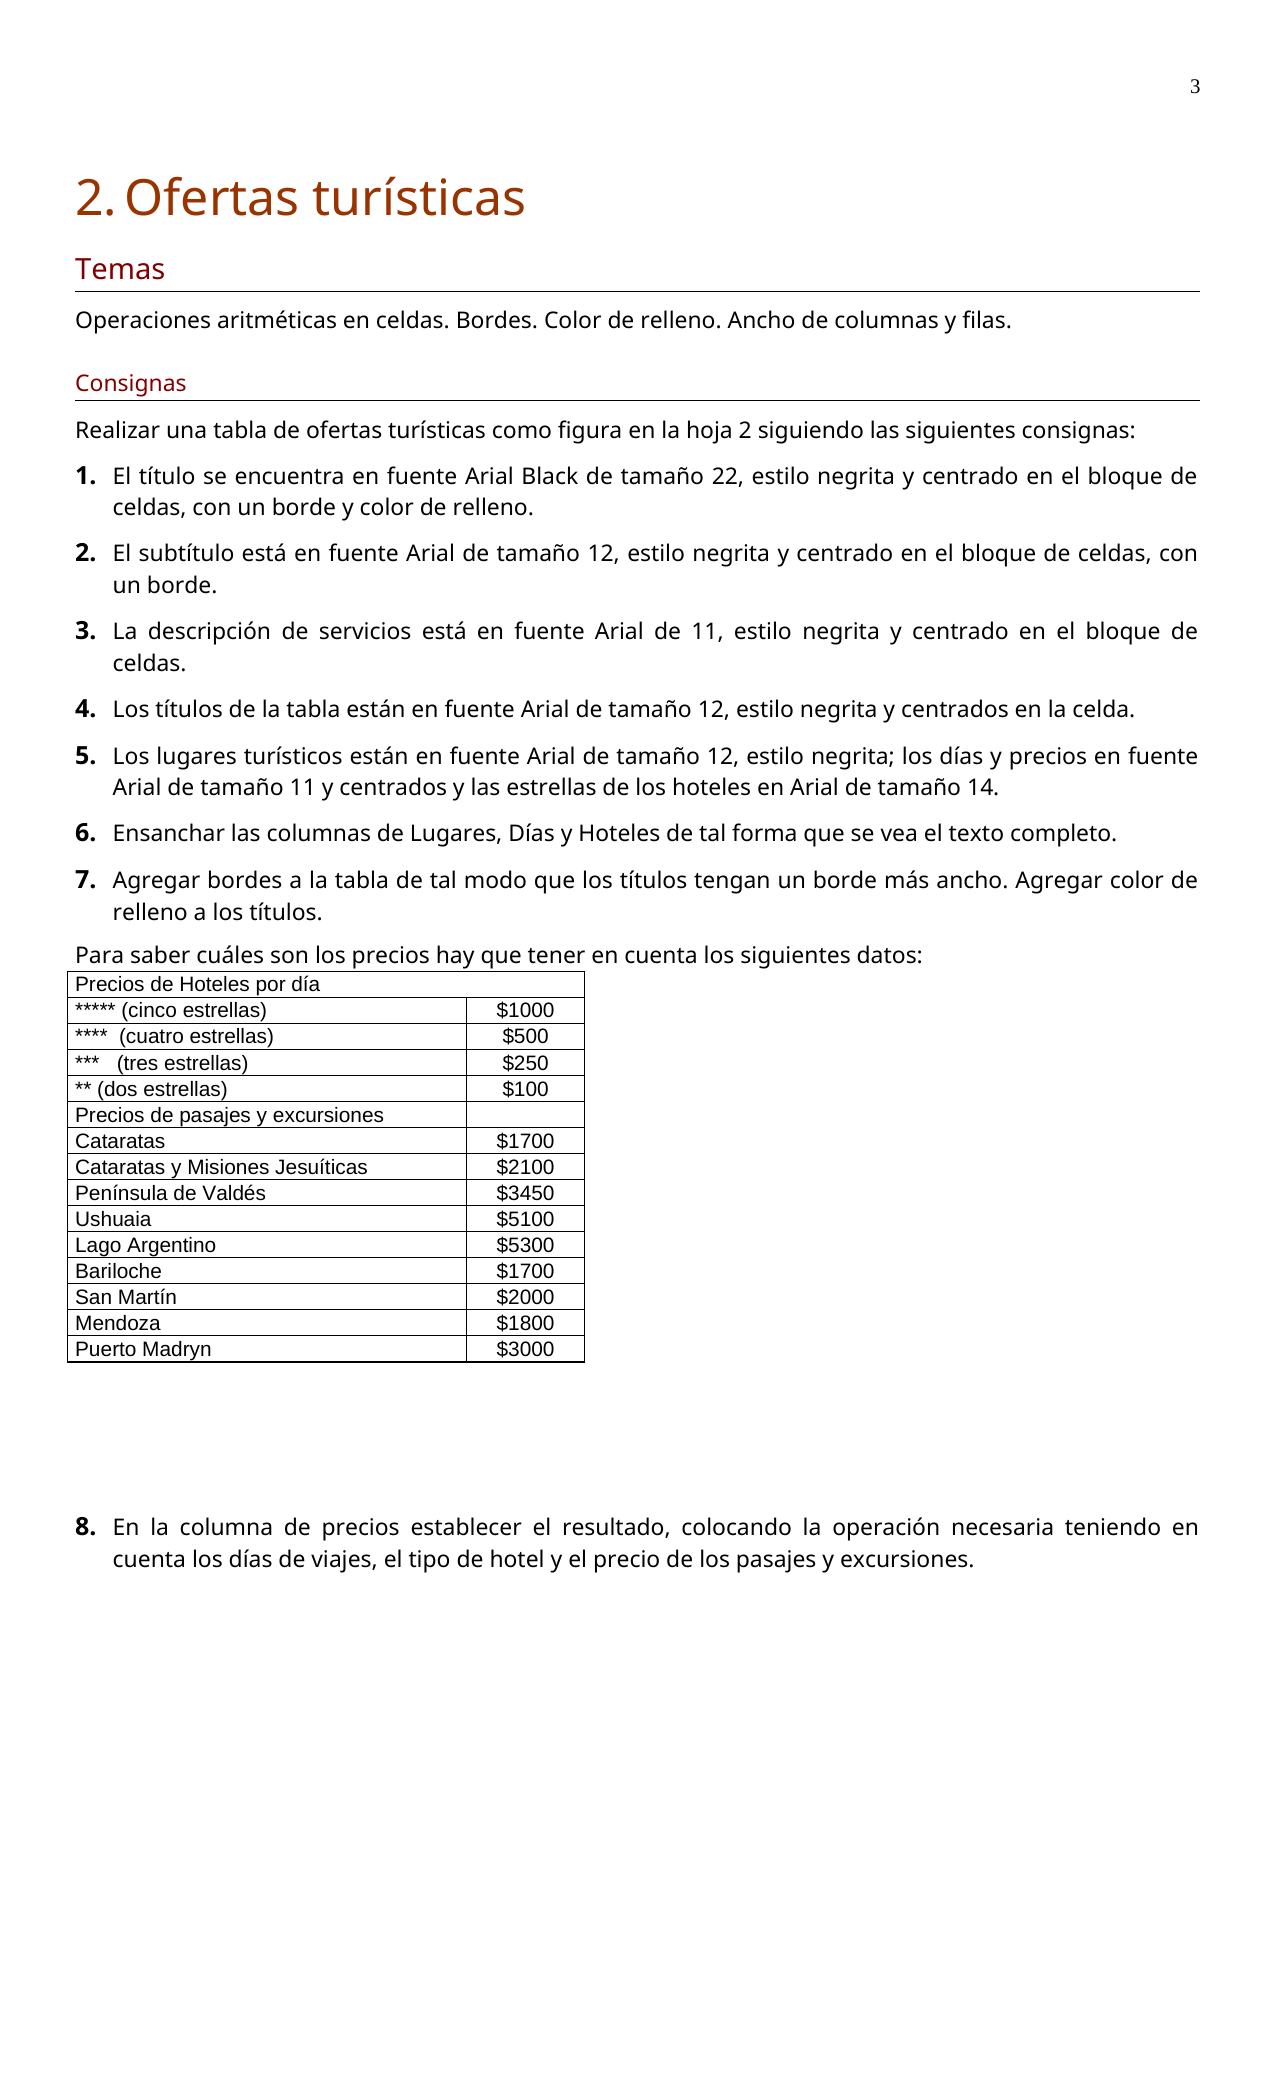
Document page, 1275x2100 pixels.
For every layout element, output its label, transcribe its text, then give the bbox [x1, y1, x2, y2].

table_cell ***** (cinco estrellas) [68, 998, 466, 1023]
table_cell $5300 [467, 1232, 584, 1257]
table_cell ** (dos estrellas) [68, 1076, 466, 1101]
table_cell San Martín [68, 1284, 466, 1309]
list La descripción de servicios está en fuente Arial de 11, estilo negrita y centrado en el bloque de celdas. [75, 613, 1200, 678]
table_cell $3000 [467, 1336, 584, 1361]
list Los lugares turísticos están en fuente Arial de tamaño 12, estilo negrita; los días y precios en fuente Arial de tamaño 11 y centrados y las estrellas de los hoteles en Arial de tamaño 14. [75, 737, 1200, 803]
table_cell Mendoza [68, 1310, 466, 1335]
text Operaciones aritméticas en celdas. Bordes. Color de relleno. Ancho de columnas y filas. [75, 304, 1200, 335]
table_cell $100 [467, 1076, 584, 1101]
list Agregar bordes a la tabla de tal modo que los títulos tengan un borde más ancho. Agregar color de relleno a los títulos. [75, 862, 1200, 927]
table_cell $1000 [467, 998, 584, 1023]
table_cell Puerto Madryn [68, 1336, 466, 1361]
table_cell [467, 1102, 584, 1127]
list En la columna de precios establecer el resultado, colocando la operación necesaria teniendo en cuenta los días de viajes, el tipo de hotel y el precio de los pasajes y excursiones. [75, 1508, 1200, 1574]
text Realizar una tabla de ofertas turísticas como figura en la hoja 2 siguiendo las siguientes consignas: [75, 413, 1200, 445]
table_cell $1800 [467, 1310, 584, 1335]
table_cell $5100 [467, 1206, 584, 1231]
text Para saber cuáles son los precios hay que tener en cuenta los siguientes datos: [75, 939, 1200, 971]
table_header Precios de Hoteles por día [68, 972, 584, 997]
table_cell $3450 [467, 1180, 584, 1205]
list El título se encuentra en fuente Arial Black de tamaño 22, estilo negrita y centrado en el bloque de celdas, con un borde y color de relleno. [75, 457, 1200, 523]
table_cell Bariloche [68, 1258, 466, 1283]
table_cell $2000 [467, 1284, 584, 1309]
text Consignas [75, 367, 1200, 400]
table_cell $1700 [467, 1128, 584, 1153]
list El subtítulo está en fuente Arial de tamaño 12, estilo negrita y centrado en el bloque de celdas, con un borde. [75, 535, 1200, 600]
table_cell $2100 [467, 1154, 584, 1179]
table_cell Cataratas [68, 1128, 466, 1153]
list Los títulos de la tabla están en fuente Arial de tamaño 12, estilo negrita y centrados en la celda. [75, 691, 1200, 725]
table_cell $500 [467, 1024, 584, 1049]
table_cell $250 [467, 1050, 584, 1075]
table_cell *** (tres estrellas) [68, 1050, 466, 1075]
table_cell Precios de pasajes y excursiones [68, 1102, 466, 1127]
table_cell Cataratas y Misiones Jesuíticas [68, 1154, 466, 1179]
table_cell Ushuaia [68, 1206, 466, 1231]
table_cell Lago Argentino [68, 1232, 466, 1257]
subtitle 2. Ofertas turísticas [75, 162, 1200, 230]
table_cell $1700 [467, 1258, 584, 1283]
text Temas [75, 249, 1200, 291]
list Ensanchar las columnas de Lugares, Días y Hoteles de tal forma que se vea el texto completo. [75, 815, 1200, 849]
table_cell Península de Valdés [68, 1180, 466, 1205]
table_cell **** (cuatro estrellas) [68, 1024, 466, 1049]
